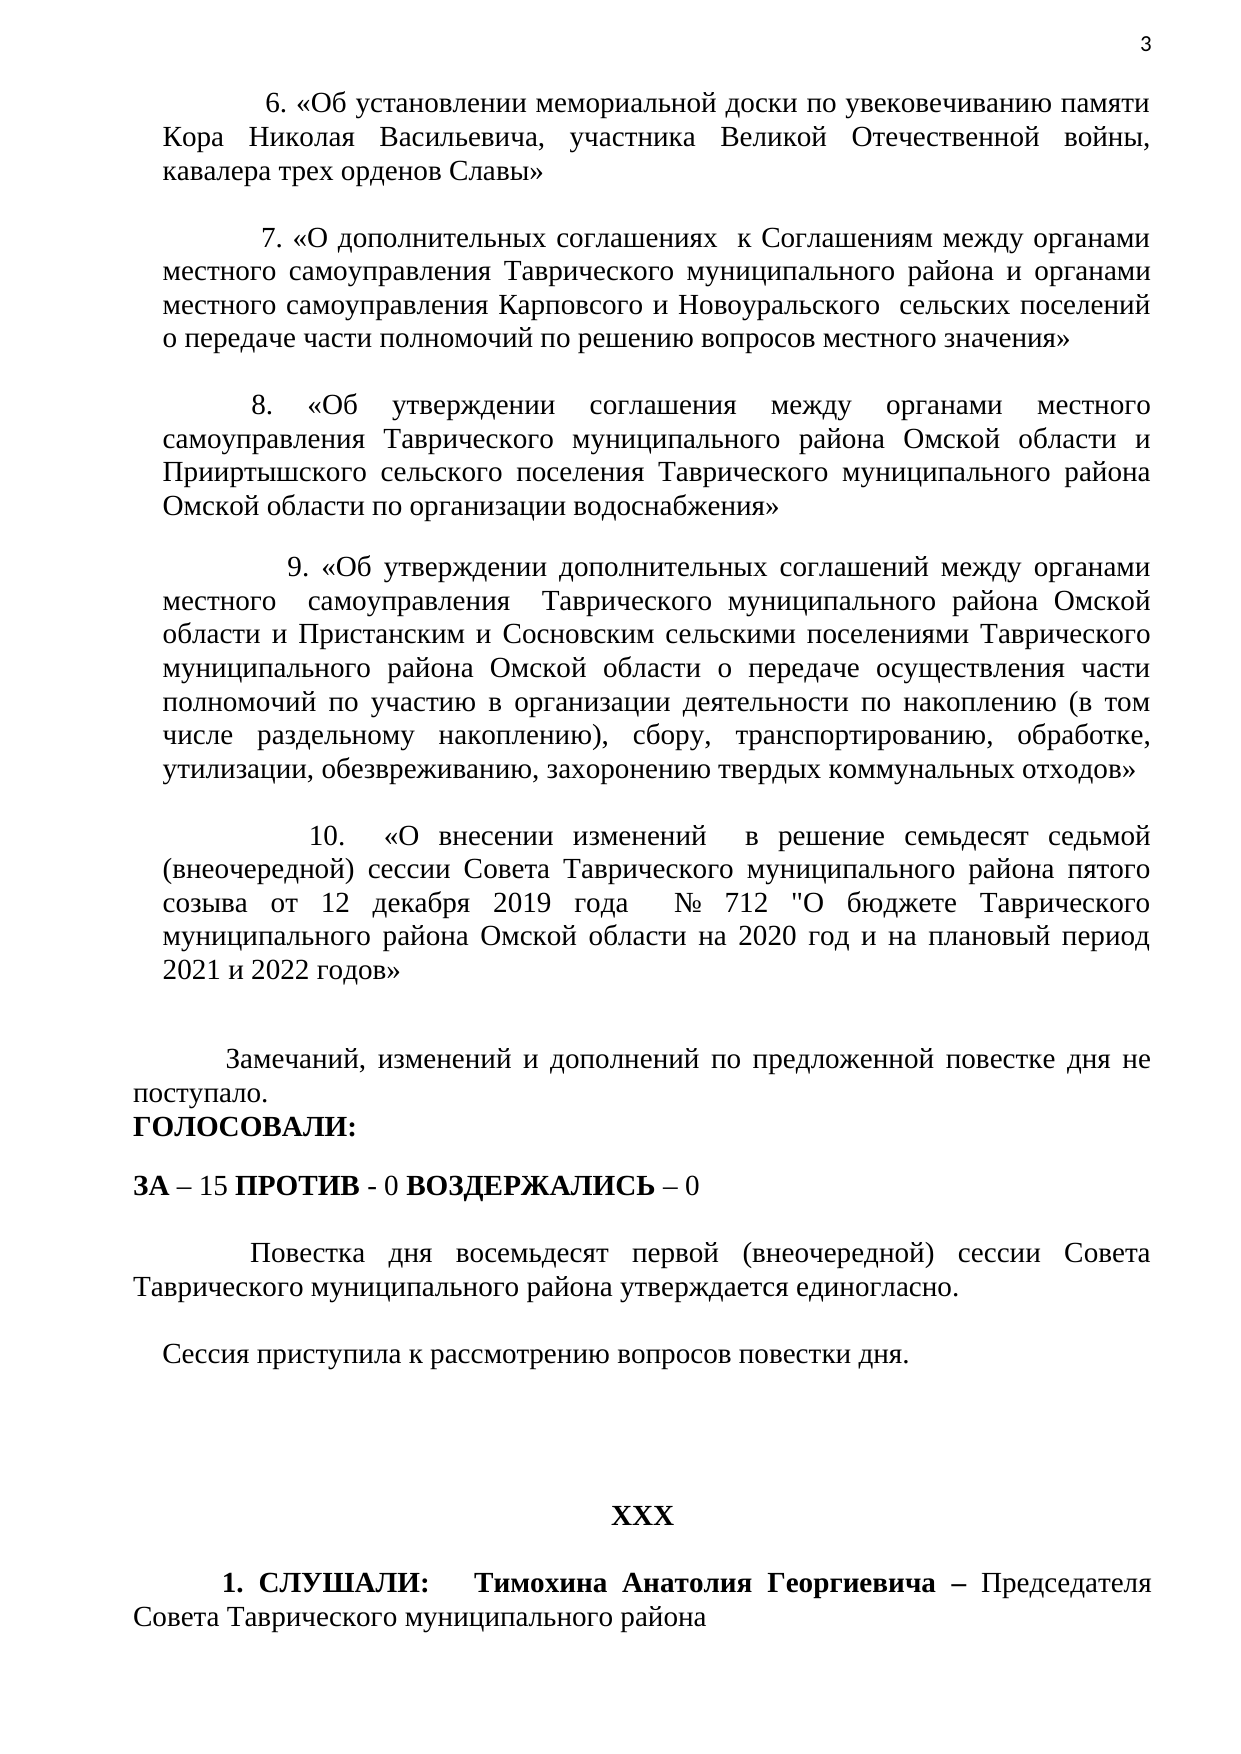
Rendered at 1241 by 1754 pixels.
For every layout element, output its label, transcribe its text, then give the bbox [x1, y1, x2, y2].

text 8. «Об утверждении соглашения между органами местного самоуправления Таврического муниципального района Омской области и Прииртышского сельского поселения Таврического муниципального района Омской области по организации водоснабжения» [162, 387, 1152, 522]
text 1. СЛУШАЛИ: Тимохина Анатолия Георгиевича – Председателя Совета Таврического муниципального района [133, 1565, 1152, 1632]
text Замечаний, изменений и дополнений по предложенной повестке дня не поступало. [133, 1042, 1152, 1109]
text ГОЛОСОВАЛИ: [133, 1109, 1152, 1142]
text ЗА – 15 ПРОТИВ - 0 ВОЗДЕРЖАЛИСЬ – 0 [133, 1168, 1152, 1202]
text Повестка дня восемьдесят первой (внеочередной) сессии Совета Таврического муниципального района утверждается единогласно. [133, 1235, 1152, 1302]
text 7. «О дополнительных соглашениях к Соглашениям между органами местного самоуправления Таврического муниципального района и органами местного самоуправления Карповсого и Новоуральского сельских поселений о передаче части полномочий по решению вопросов местного значения» [162, 220, 1152, 354]
text 6. «Об установлении мемориальной доски по увековечиванию памяти Кора Николая Васильевича, участника Великой Отечественной войны, кавалера трех орденов Славы» [133, 86, 1152, 186]
text 10. «О внесении изменений в решение семьдесят седьмой (внеочередной) сессии Совета Таврического муниципального района пятого созыва от 12 декабря 2019 года № 712 "О бюджете Таврического муниципального района Омской области на 2020 год и на плановый период 2021 и 2022 годов» [162, 818, 1152, 986]
text Сессия приступила к рассмотрению вопросов повестки дня. [133, 1336, 1152, 1369]
list ХХХ [133, 1498, 1152, 1532]
text 9. «Об утверждении дополнительных соглашений между органами местного самоуправления Таврического муниципального района Омской области и Пристанским и Сосновским сельскими поселениями Таврического муниципального района Омской области о передаче осуществления части полномочий по участию в организации деятельности по накоплению (в том числе раздельному накоплению), сбору, транспортированию, обработке, утилизации, обезвреживанию, захоронению твердых коммунальных отходов» [162, 549, 1152, 784]
